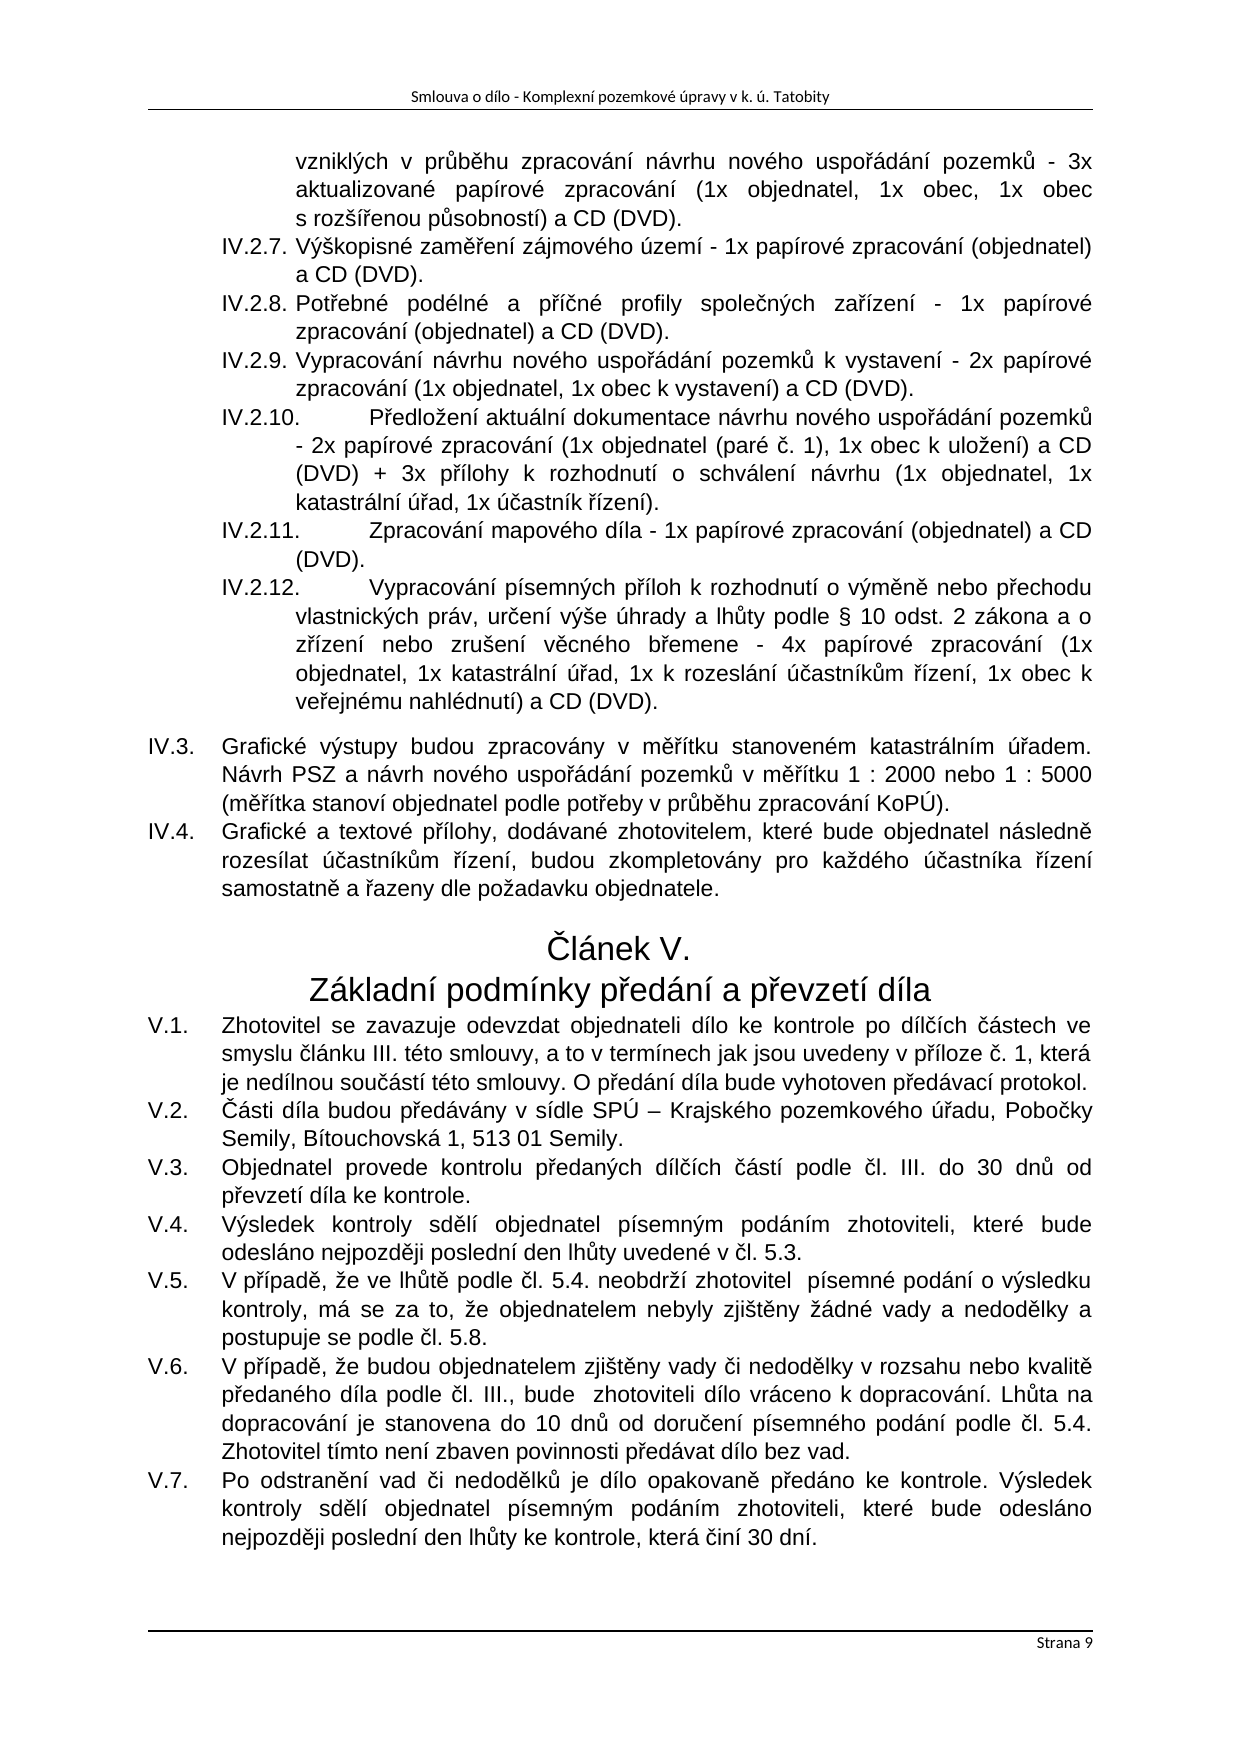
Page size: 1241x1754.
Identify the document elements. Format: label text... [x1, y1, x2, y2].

text Vypracování písemných příloh k rozhodnutí o výměně nebo přechodu vlastnických práv, určení výše úhrady a lhůty podle § 10 odst. 2 zákona a o zřízení nebo zrušení věcného břemene - 4x papírové zpracování (1x objednatel, 1x katastrální úřad, 1x k rozeslání účastníkům řízení, 1x obec k veřejnému nahlédnutí) a CD (DVD). [221, 574, 1093, 714]
list Části díla budou předávány v sídle SPÚ – Krajského pozemkového úřadu, Pobočky Semily, Bítouchovská 1, 513 01 Semily. [148, 1097, 1093, 1152]
list Po odstranění vad či nedodělků je dílo opakovaně předáno ke kontrole. Výsledek kontroly sdělí objednatel písemným podáním zhotoviteli, které bude odesláno nejpozději poslední den lhůty ke kontrole, která činí 30 dní. [148, 1467, 1093, 1550]
list Grafické a textové přílohy, dodávané zhotovitelem, které bude objednatel následně rozesílat účastníkům řízení, budou zkompletovány pro každého účastníka řízení samostatně a řazeny dle požadavku objednatele. [148, 818, 1093, 902]
list V případě, že ve lhůtě podle čl. 5.4. neobdrží zhotovitel písemné podání o výsledku kontroly, má se za to, že objednatelem nebyly zjištěny žádné vady a nedodělky a postupuje se podle čl. 5.8. [148, 1267, 1093, 1351]
list Výsledek kontroly sdělí objednatel písemným podáním zhotoviteli, které bude odesláno nejpozději poslední den lhůty uvedené v čl. 5.3. [148, 1211, 1093, 1265]
list V případě, že budou objednatelem zjištěny vady či nedodělky v rozsahu nebo kvalitě předaného díla podle čl. III., bude zhotoviteli dílo vráceno k dopracování. Lhůta na dopracování je stanovena do 10 dnů od doručení písemného podání podle čl. 5.4. Zhotovitel tímto není zbaven povinnosti předávat dílo bez vad. [148, 1353, 1093, 1464]
text Potřebné podélné a příčné profily společných zařízení - 1x papírové zpracování (objednatel) a CD (DVD). [221, 290, 1093, 344]
list Grafické výstupy budou zpracovány v měřítku stanoveném katastrálním úřadem. Návrh PSZ a návrh nového uspořádání pozemků v měřítku 1 : 2000 nebo 1 : 5000 (měřítka stanoví objednatel podle potřeby v průběhu zpracování KoPÚ). [148, 733, 1093, 816]
list Zhotovitel se zavazuje odevzdat objednateli dílo ke kontrole po dílčích částech ve smyslu článku III. této smlouvy, a to v termínech jak jsou uvedeny v příloze č. 1, která je nedílnou součástí této smlouvy. O předání díla bude vyhotoven předávací protokol. [148, 1012, 1093, 1095]
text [221, 148, 1093, 231]
text Vypracování návrhu nového uspořádání pozemků k vystavení - 2x papírové zpracování (1x objednatel, 1x obec k vystavení) a CD (DVD). [221, 347, 1093, 401]
subtitle Základní podmínky předání a převzetí díla [148, 929, 1093, 1008]
text Výškopisné zaměření zájmového území - 1x papírové zpracování (objednatel) a CD (DVD). [221, 233, 1093, 288]
text Zpracování mapového díla - 1x papírové zpracování (objednatel) a CD (DVD). [221, 517, 1093, 572]
text Předložení aktuální dokumentace návrhu nového uspořádání pozemků - 2x papírové zpracování (1x objednatel (paré č. 1), 1x obec k uložení) a CD (DVD) + 3x přílohy k rozhodnutí o schválení návrhu (1x objednatel, 1x katastrální úřad, 1x účastník řízení). [221, 403, 1093, 515]
list Objednatel provede kontrolu předaných dílčích částí podle čl. III. do 30 dnů od převzetí díla ke kontrole. [148, 1154, 1093, 1208]
